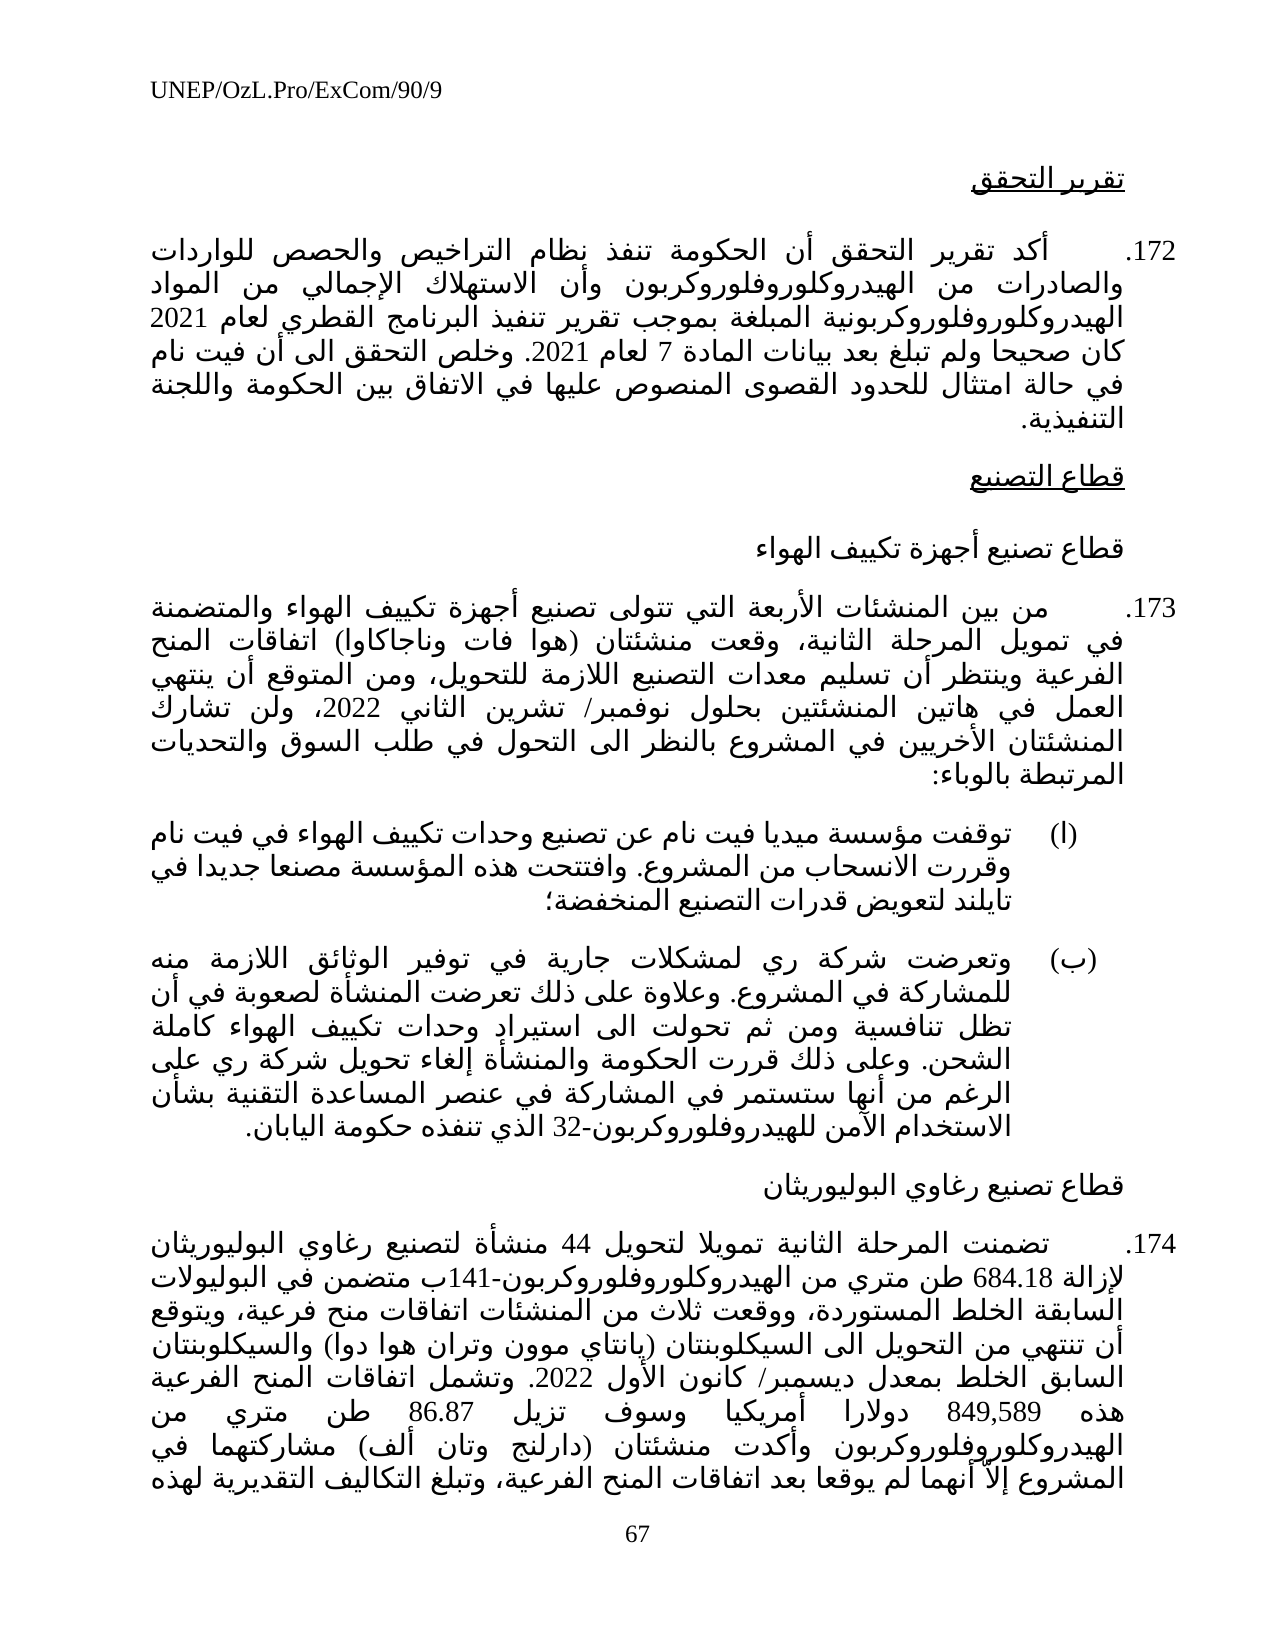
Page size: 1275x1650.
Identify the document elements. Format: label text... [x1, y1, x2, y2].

text تقرير التحقق [150, 161, 1125, 195]
subtitle أكد تقرير التحقق أن الحكومة تنفذ نظام التراخيص والحصص للواردات والصادرات من الهيدروكلوروفلوروكربون وأن الاستهلاك الإجمالي من المواد الهيدروكلوروفلوروكربونية المبلغة بموجب تقرير تنفيذ البرنامج القطري لعام 2021 كان صحيحا ولم تبلغ بعد بيانات المادة 7 لعام 2021. وخلص التحقق الى أن فيت نام في حالة امتثال للحدود القصوى المنصوص عليها في الاتفاق بين الحكومة واللجنة التنفيذية. [150, 233, 1125, 434]
subtitle قطاع تصنيع أجهزة تكييف الهواء [150, 531, 1125, 565]
text قطاع التصنيع [150, 459, 1125, 493]
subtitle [150, 1226, 1125, 1495]
subtitle من بين المنشئات الأربعة التي تتولى تصنيع أجهزة تكييف الهواء والمتضمنة في تمويل المرحلة الثانية، وقعت منشئتان (هوا فات وناجاكاوا) اتفاقات المنح الفرعية وينتظر أن تسليم معدات التصنيع اللازمة للتحويل، ومن المتوقع أن ينتهي العمل في هاتين المنشئتين بحلول نوفمبر/ تشرين الثاني 2022، ولن تشارك المنشئتان الأخريين في المشروع بالنظر الى التحول في طلب السوق والتحديات المرتبطة بالوباء: [150, 590, 1125, 791]
subtitle توقفت مؤسسة ميديا فيت نام عن تصنيع وحدات تكييف الهواء في فيت نام وقررت الانسحاب من المشروع. وافتتحت هذه المؤسسة مصنعا جديدا في تايلند لتعويض قدرات التصنيع المنخفضة؛ [150, 816, 1050, 917]
subtitle قطاع تصنيع رغاوي البوليوريثان [150, 1168, 1125, 1201]
subtitle وتعرضت شركة ري لمشكلات جارية في توفير الوثائق اللازمة منه للمشاركة في المشروع. وعلاوة على ذلك تعرضت المنشأة لصعوبة في أن تظل تنافسية ومن ثم تحولت الى استيراد وحدات تكييف الهواء كاملة الشحن. وعلى ذلك قررت الحكومة والمنشأة إلغاء تحويل شركة ري على الرغم من أنها ستستمر في المشاركة في عنصر المساعدة التقنية بشأن الاستخدام الآمن للهيدروفلوروكربون-32 الذي تنفذه حكومة اليابان. [150, 942, 1050, 1143]
